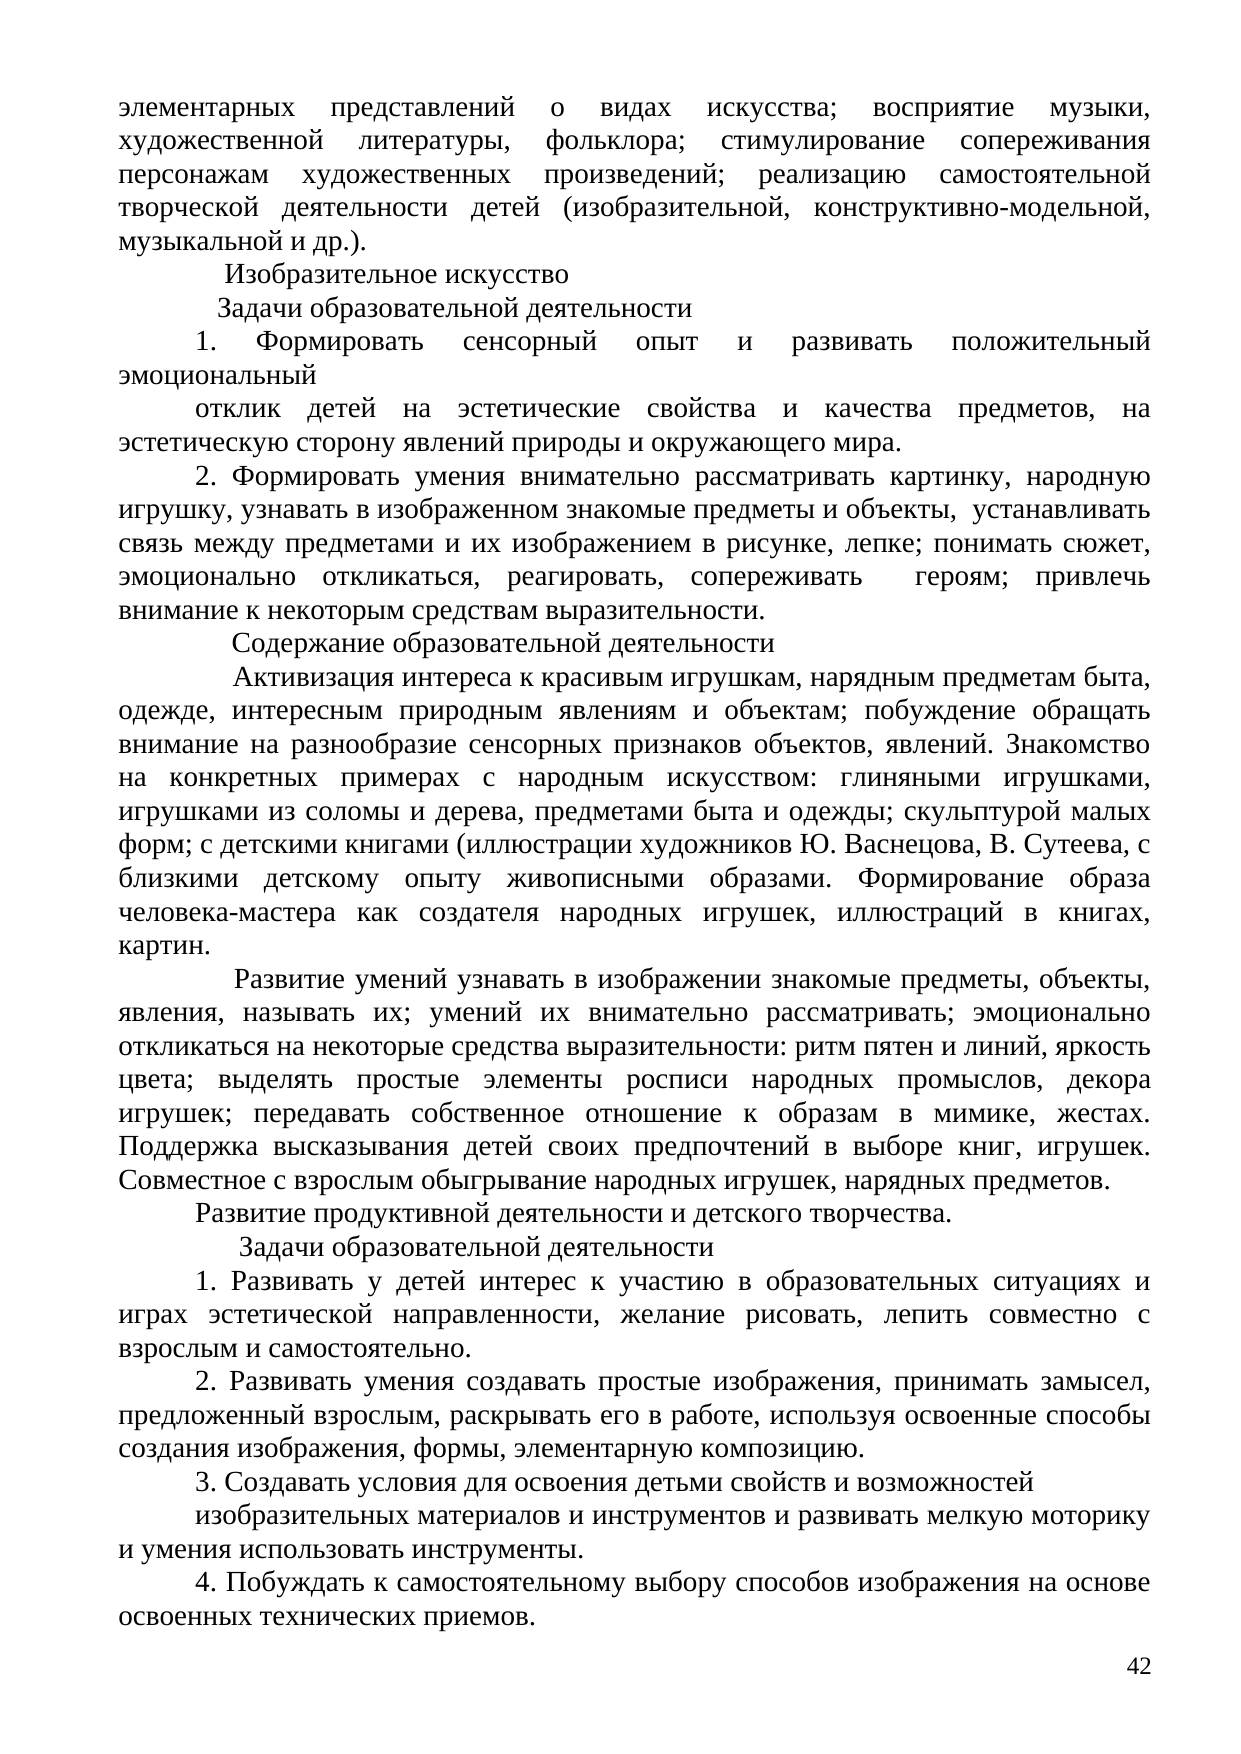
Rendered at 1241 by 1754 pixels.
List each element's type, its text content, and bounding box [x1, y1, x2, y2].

text Задачи образовательной деятельности [118, 290, 1152, 323]
text отклик детей на эстетические свойства и качества предметов, на эстетическую сторону явлений природы и окружающего мира. [118, 391, 1152, 458]
text 3. Создавать условия для освоения детьми свойств и возможностей [118, 1464, 1152, 1497]
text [118, 89, 1152, 256]
text 2. Развивать умения создавать простые изображения, принимать замысел, предложенный взрослым, раскрывать его в работе, используя освоенные способы создания изображения, формы, элементарную композицию. [118, 1363, 1152, 1464]
text 1. Развивать у детей интерес к участию в образовательных ситуациях и играх эстетической направленности, желание рисовать, лепить совместно с взрослым и самостоятельно. [118, 1263, 1152, 1363]
text Изобразительное искусство [118, 256, 1152, 290]
text Развитие продуктивной деятельности и детского творчества. [118, 1196, 1152, 1229]
text изобразительных материалов и инструментов и развивать мелкую моторику и умения использовать инструменты. [118, 1497, 1152, 1564]
text Содержание образовательной деятельности [118, 625, 1152, 659]
text 2. Формировать умения внимательно рассматривать картинку, народную игрушку, узнавать в изображенном знакомые предметы и объекты, устанавливать связь между предметами и их изображением в рисунке, лепке; понимать сюжет, эмоционально откликаться, реагировать, сопереживать героям; привлечь внимание к некоторым средствам выразительности. [118, 458, 1152, 625]
text Активизация интереса к красивым игрушкам, нарядным предметам быта, одежде, интересным природным явлениям и объектам; побуждение обращать внимание на разнообразие сенсорных признаков объектов, явлений. Знакомство на конкретных примерах с народным искусством: глиняными игрушками, игрушками из соломы и дерева, предметами быта и одежды; скульптурой малых форм; с детскими книгами (иллюстрации художников Ю. Васнецова, В. Сутеева, с близкими детскому опыту живописными образами. Формирование образа человека-мастера как создателя народных игрушек, иллюстраций в книгах, картин. [118, 659, 1152, 961]
text Задачи образовательной деятельности [118, 1229, 1152, 1263]
text 4. Побуждать к самостоятельному выбору способов изображения на основе освоенных технических приемов. [118, 1564, 1152, 1632]
text Развитие умений узнавать в изображении знакомые предметы, объекты, явления, называть их; умений их внимательно рассматривать; эмоционально откликаться на некоторые средства выразительности: ритм пятен и линий, яркость цвета; выделять простые элементы росписи народных промыслов, декора игрушек; передавать собственное отношение к образам в мимике, жестах. Поддержка высказывания детей своих предпочтений в выборе книг, игрушек. Совместное с взрослым обыгрывание народных игрушек, нарядных предметов. [118, 961, 1152, 1196]
text 1. Формировать сенсорный опыт и развивать положительный эмоциональный [118, 323, 1152, 391]
